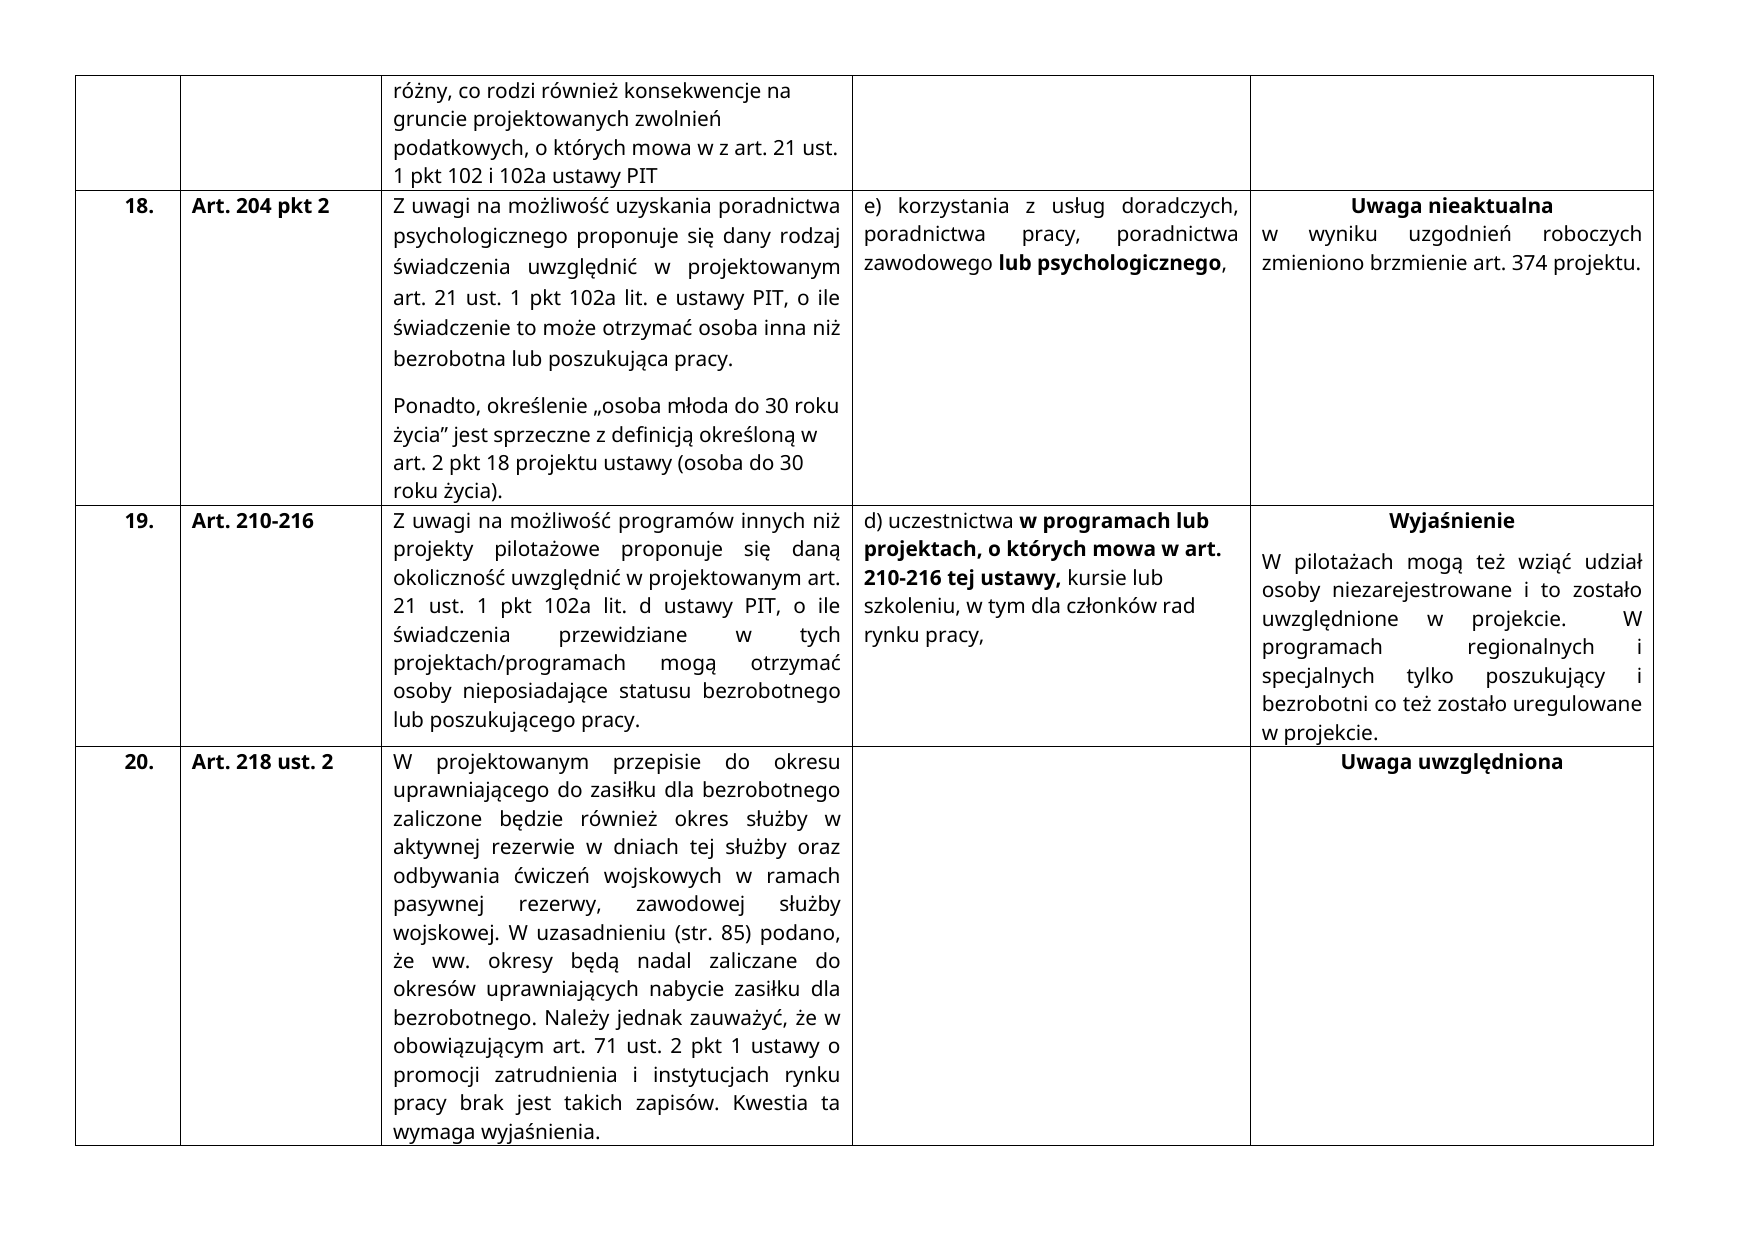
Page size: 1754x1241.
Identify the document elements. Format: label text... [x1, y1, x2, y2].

table_cell d) uczestnictwa w programach lub projektach, o których mowa w art. 210-216 tej ustawy, kursie lub szkoleniu, w tym dla członków rad rynku pracy, [853, 506, 1250, 746]
table_cell W projektowanym przepisie do okresu uprawniającego do zasiłku dla bezrobotnego zaliczone będzie również okres służby w aktywnej rezerwie w dniach tej służby oraz odbywania ćwiczeń wojskowych w ramach pasywnej rezerwy, zawodowej służby wojskowej. W uzasadnieniu (str. 85) podano, że ww. okresy będą nadal zaliczane do okresów uprawniających nabycie zasiłku dla bezrobotnego. Należy jednak zauważyć, że w obowiązującym art. 71 ust. 2 pkt 1 ustawy o promocji zatrudnienia i instytucjach rynku pracy brak jest takich zapisów. Kwestia ta wymaga wyjaśnienia. [382, 747, 852, 1145]
table_cell Uwaga nieaktualna w wyniku uzgodnień roboczych zmieniono brzmienie art. 374 projektu. [1251, 191, 1653, 505]
table_cell [76, 76, 180, 190]
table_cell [181, 76, 381, 190]
table_cell Wyjaśnienie W pilotażach mogą też wziąć udział osoby niezarejestrowane i to zostało uwzględnione w projekcie. W programach regionalnych i specjalnych tylko poszukujący i bezrobotni co też zostało uregulowane w projekcie. [1251, 506, 1653, 746]
table_cell Art. 218 ust. 2 [181, 747, 381, 1145]
table_cell [76, 191, 180, 505]
table_cell e) korzystania z usług doradczych, poradnictwa pracy, poradnictwa zawodowego lub psychologicznego, [853, 191, 1250, 505]
table_cell [853, 76, 1250, 190]
table_cell [853, 747, 1250, 1145]
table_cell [1251, 76, 1653, 190]
table_cell Z uwagi na możliwość uzyskania poradnictwa psychologicznego proponuje się dany rodzaj świadczenia uwzględnić w projektowanym art. 21 ust. 1 pkt 102a lit. e ustawy PIT, o ile świadczenie to może otrzymać osoba inna niż bezrobotna lub poszukująca pracy. Ponadto, określenie „osoba młoda do 30 roku życia” jest sprzeczne z definicją określoną w art. 2 pkt 18 projektu ustawy (osoba do 30 roku życia). [382, 191, 852, 505]
table_cell Art. 204 pkt 2 [181, 191, 381, 505]
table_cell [382, 76, 852, 190]
table_cell Art. 210-216 [181, 506, 381, 746]
table_cell Z uwagi na możliwość programów innych niż projekty pilotażowe proponuje się daną okoliczność uwzględnić w projektowanym art. 21 ust. 1 pkt 102a lit. d ustawy PIT, o ile świadczenia przewidziane w tych projektach/programach mogą otrzymać osoby nieposiadające statusu bezrobotnego lub poszukującego pracy. [382, 506, 852, 746]
table_cell [76, 506, 180, 746]
table_cell [76, 747, 180, 1145]
table_cell Uwaga uwzględniona [1251, 747, 1653, 1145]
